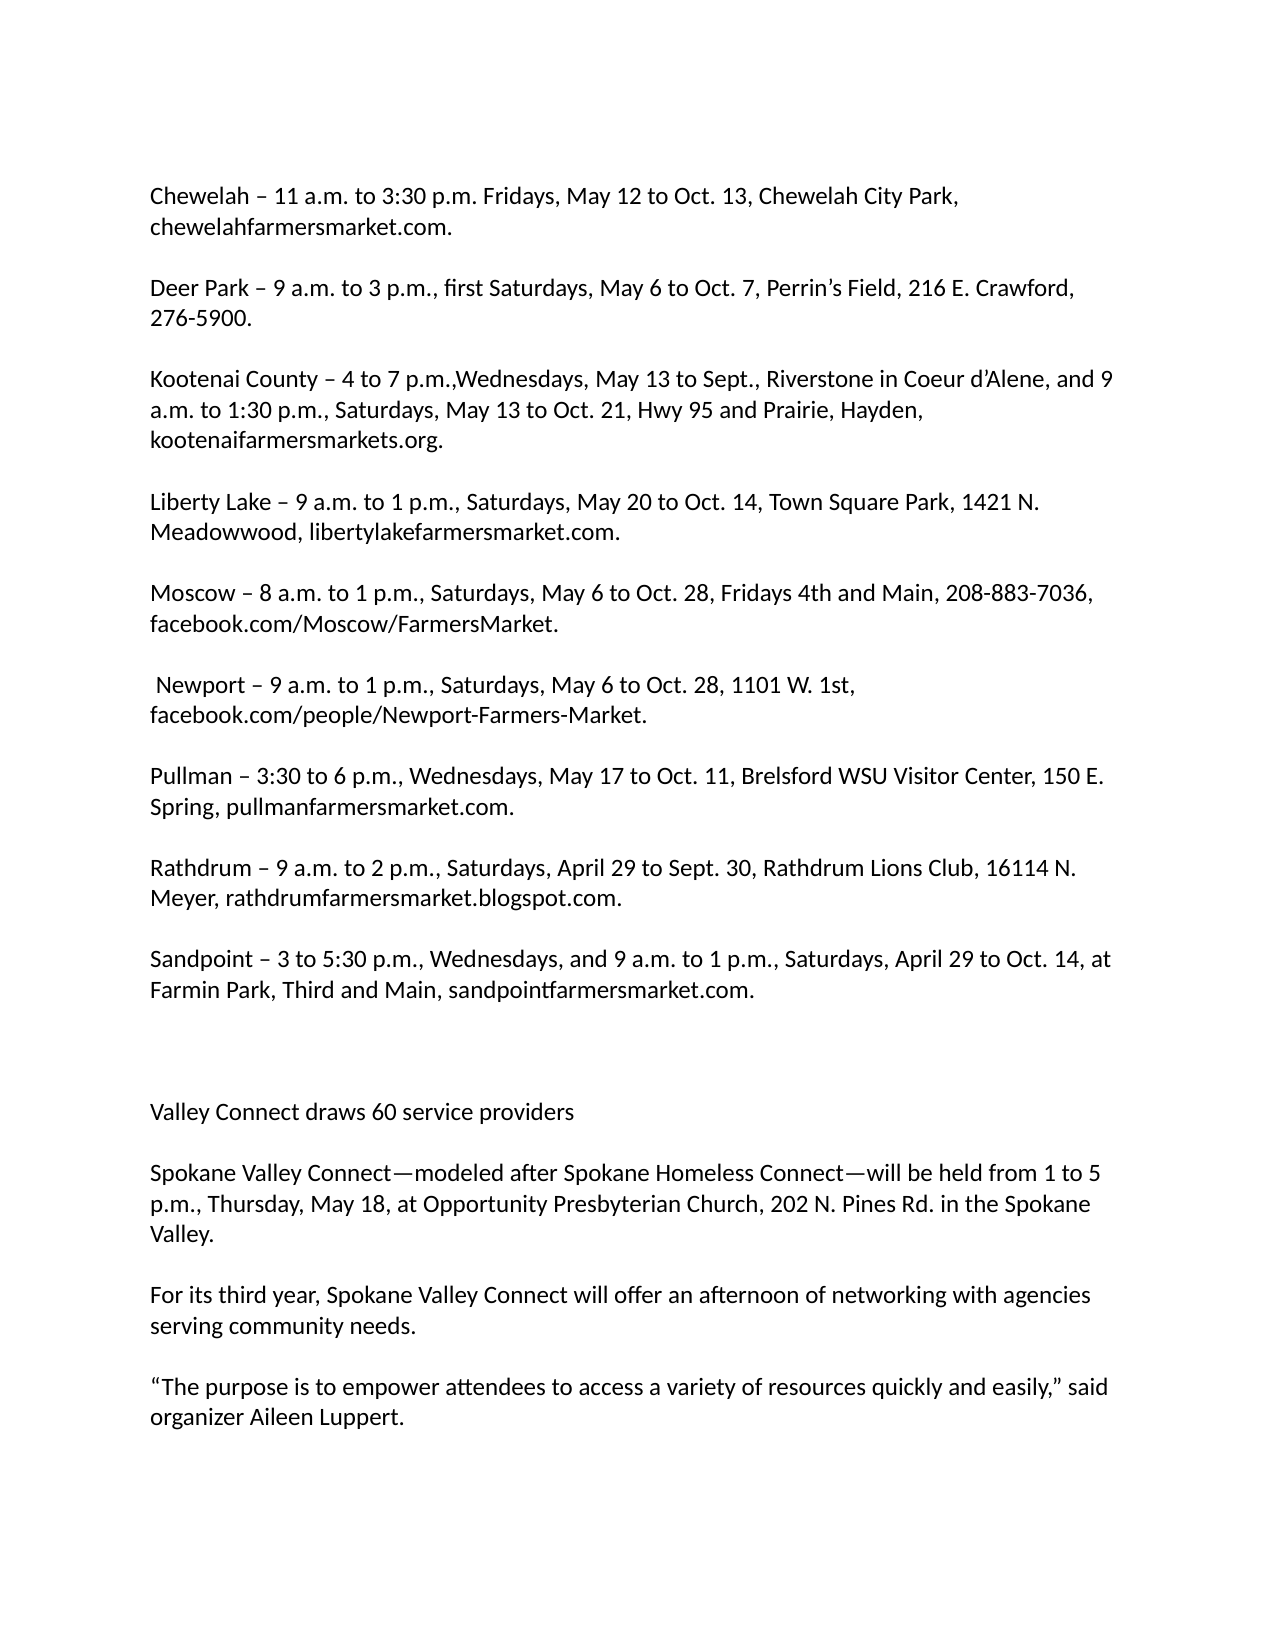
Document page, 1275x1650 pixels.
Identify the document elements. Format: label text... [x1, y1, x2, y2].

text Chewelah – 11 a.m. to 3:30 p.m. Fridays, May 12 to Oct. 13, Chewelah City Park, chewelahfarmersmarket.com. [150, 181, 1125, 242]
text For its third year, Spokane Valley Connect will offer an afternoon of networking with agencies serving community needs. [150, 1279, 1125, 1340]
text Valley Connect draws 60 service providers [150, 1096, 1125, 1127]
text Newport – 9 a.m. to 1 p.m., Saturdays, May 6 to Oct. 28, 1101 W. 1st, facebook.com/people/Newport-Farmers-Market. [150, 669, 1125, 730]
text Liberty Lake – 9 a.m. to 1 p.m., Saturdays, May 20 to Oct. 14, Town Square Park, 1421 N. Meadowwood, libertylakefarmersmarket.com. [150, 486, 1125, 547]
text Moscow – 8 a.m. to 1 p.m., Saturdays, May 6 to Oct. 28, Fridays 4th and Main, 208-883-7036, facebook.com/Moscow/FarmersMarket. [150, 577, 1125, 638]
text Rathdrum – 9 a.m. to 2 p.m., Saturdays, April 29 to Sept. 30, Rathdrum Lions Club, 16114 N. Meyer, rathdrumfarmersmarket.blogspot.com. [150, 852, 1125, 913]
text Deer Park – 9 a.m. to 3 p.m., first Saturdays, May 6 to Oct. 7, Perrin’s Field, 216 E. Crawford, 276-5900. [150, 272, 1125, 333]
text Sandpoint – 3 to 5:30 p.m., Wednesdays, and 9 a.m. to 1 p.m., Saturdays, April 29 to Oct. 14, at Farmin Park, Third and Main, sandpointfarmersmarket.com. [150, 943, 1125, 1004]
text Kootenai County – 4 to 7 p.m.,Wednesdays, May 13 to Sept., Riverstone in Coeur d’Alene, and 9 a.m. to 1:30 p.m., Saturdays, May 13 to Oct. 21, Hwy 95 and Prairie, Hayden, kootenaifarmersmarkets.org. [150, 364, 1125, 455]
text Pullman – 3:30 to 6 p.m., Wednesdays, May 17 to Oct. 11, Brelsford WSU Visitor Center, 150 E. Spring, pullmanfarmersmarket.com. [150, 760, 1125, 821]
text “The purpose is to empower attendees to access a variety of resources quickly and easily,” said organizer Aileen Luppert. [150, 1371, 1125, 1432]
text Spokane Valley Connect—modeled after Spokane Homeless Connect—will be held from 1 to 5 p.m., Thursday, May 18, at Opportunity Presbyterian Church, 202 N. Pines Rd. in the Spokane Valley. [150, 1157, 1125, 1249]
